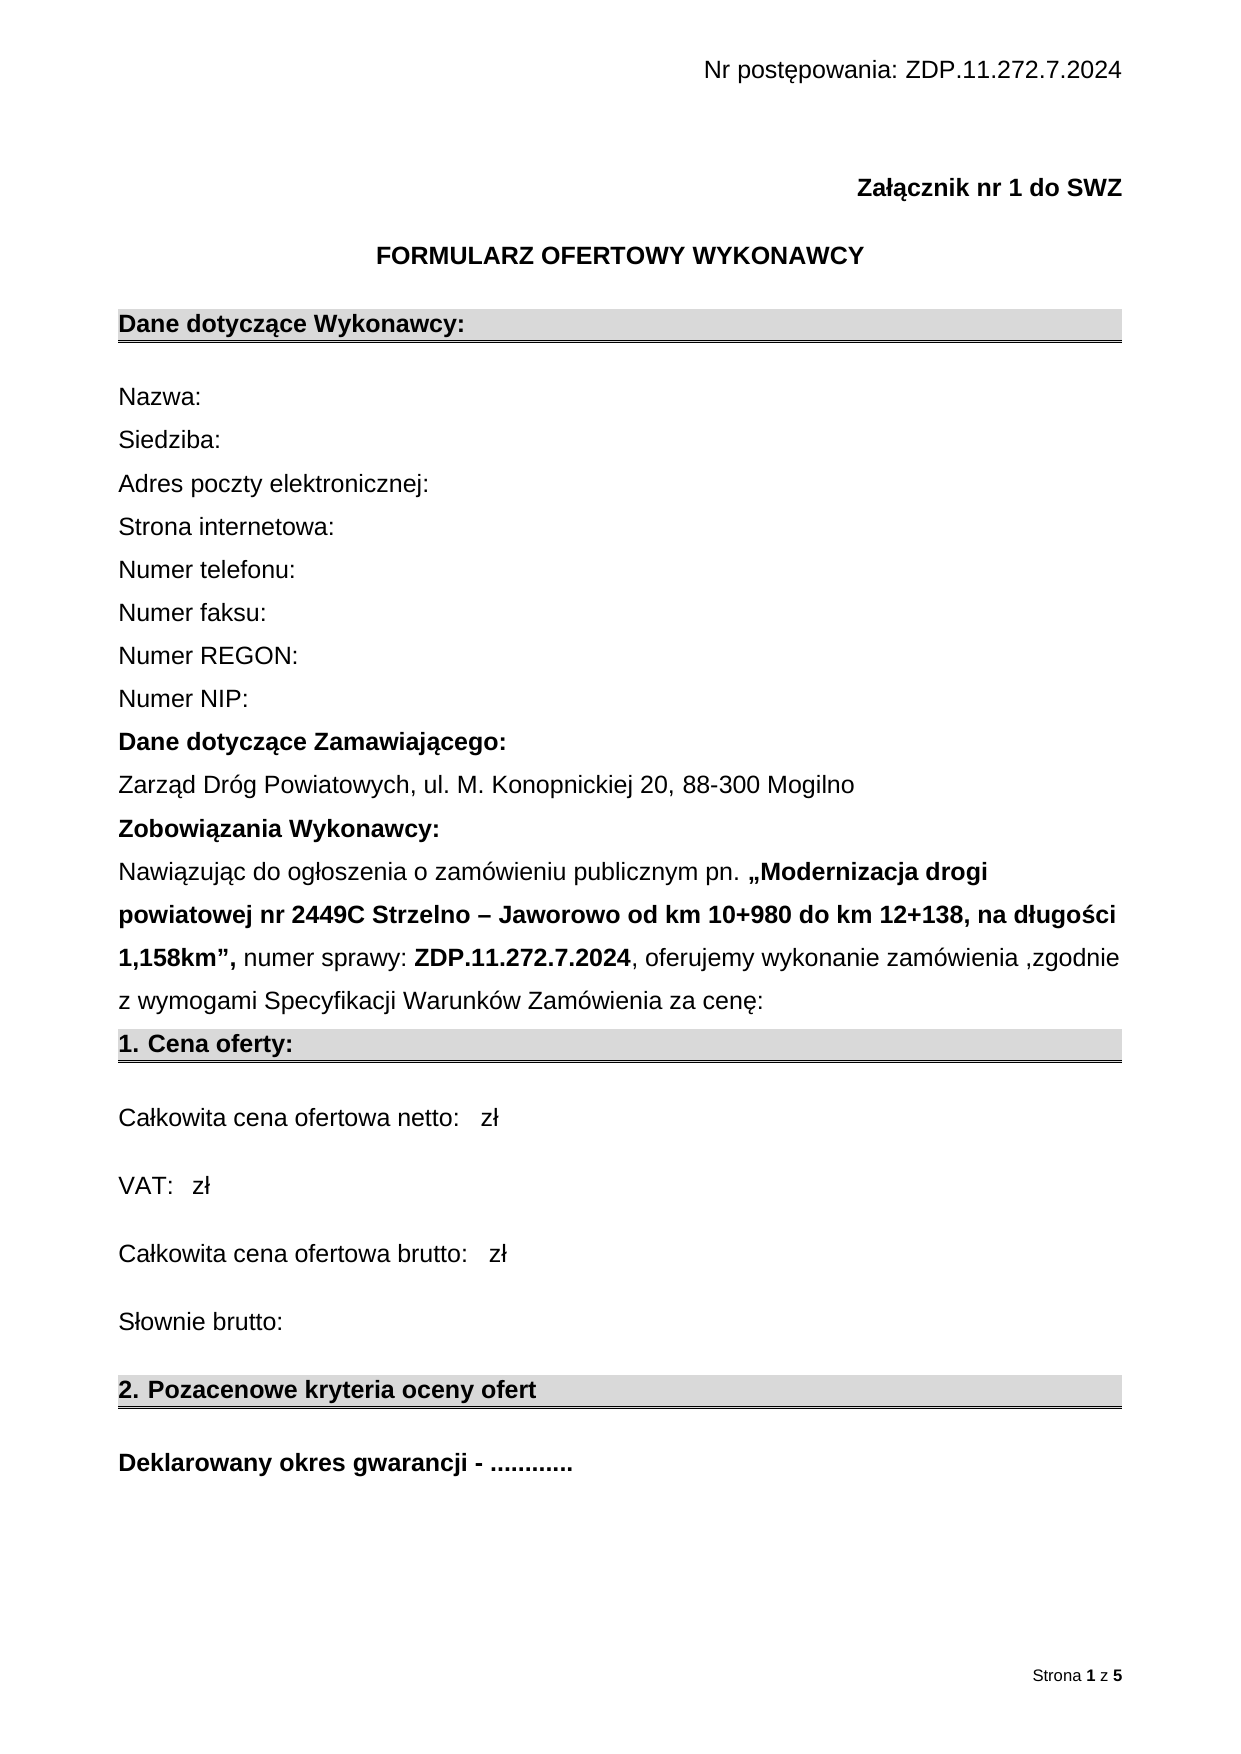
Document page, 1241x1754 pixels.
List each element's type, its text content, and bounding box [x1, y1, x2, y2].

text Dane dotyczące Zamawiającego: [118, 727, 1122, 756]
text Całkowita cena ofertowa netto: zł [118, 1102, 1122, 1131]
text Strona internetowa: [118, 512, 1122, 540]
text Nazwa: [118, 382, 1122, 411]
text Adres poczty elektronicznej: [118, 468, 1122, 497]
list Pozacenowe kryteria oceny ofert [118, 1375, 1122, 1406]
text Nawiązując do ogłoszenia o zamówieniu publicznym pn. „Modernizacja drogi powiatowej nr 2449C Strzelno – Jaworowo od km 10+980 do km 12+138, na długości 1,158km”, numer sprawy: ZDP.11.272.7.2024, oferujemy wykonanie zamówienia ,zgodnie z wymogami Specyfikacji Warunków Zamówienia za cenę: [118, 857, 1122, 1015]
text FORMULARZ OFERTOWY WYKONAWCY [118, 241, 1122, 269]
text Numer faksu: [118, 598, 1122, 627]
list Cena oferty: [118, 1029, 1122, 1060]
text Numer NIP: [118, 684, 1122, 713]
text Zarząd Dróg Powiatowych, ul. M. Konopnickiej 20, 88-300 Mogilno [718, 770, 1122, 799]
text Numer REGON: [118, 641, 1122, 670]
text VAT: zł [118, 1171, 1122, 1199]
text Zobowiązania Wykonawcy: [118, 813, 1122, 842]
text Załącznik nr 1 do SWZ [118, 173, 1122, 201]
text Zarząd Dróg Powiatowych, ul. M. Konopnickiej 20, 88-300 Mogilno [118, 770, 682, 799]
text Słownie brutto: [118, 1307, 1122, 1336]
text Siedziba: [118, 425, 1122, 454]
text Całkowita cena ofertowa brutto: zł [118, 1239, 1122, 1267]
text Deklarowany okres gwarancji - ............ [118, 1448, 1122, 1477]
text Dane dotyczące Wykonawcy: [118, 309, 1122, 340]
text Numer telefonu: [118, 555, 1122, 583]
